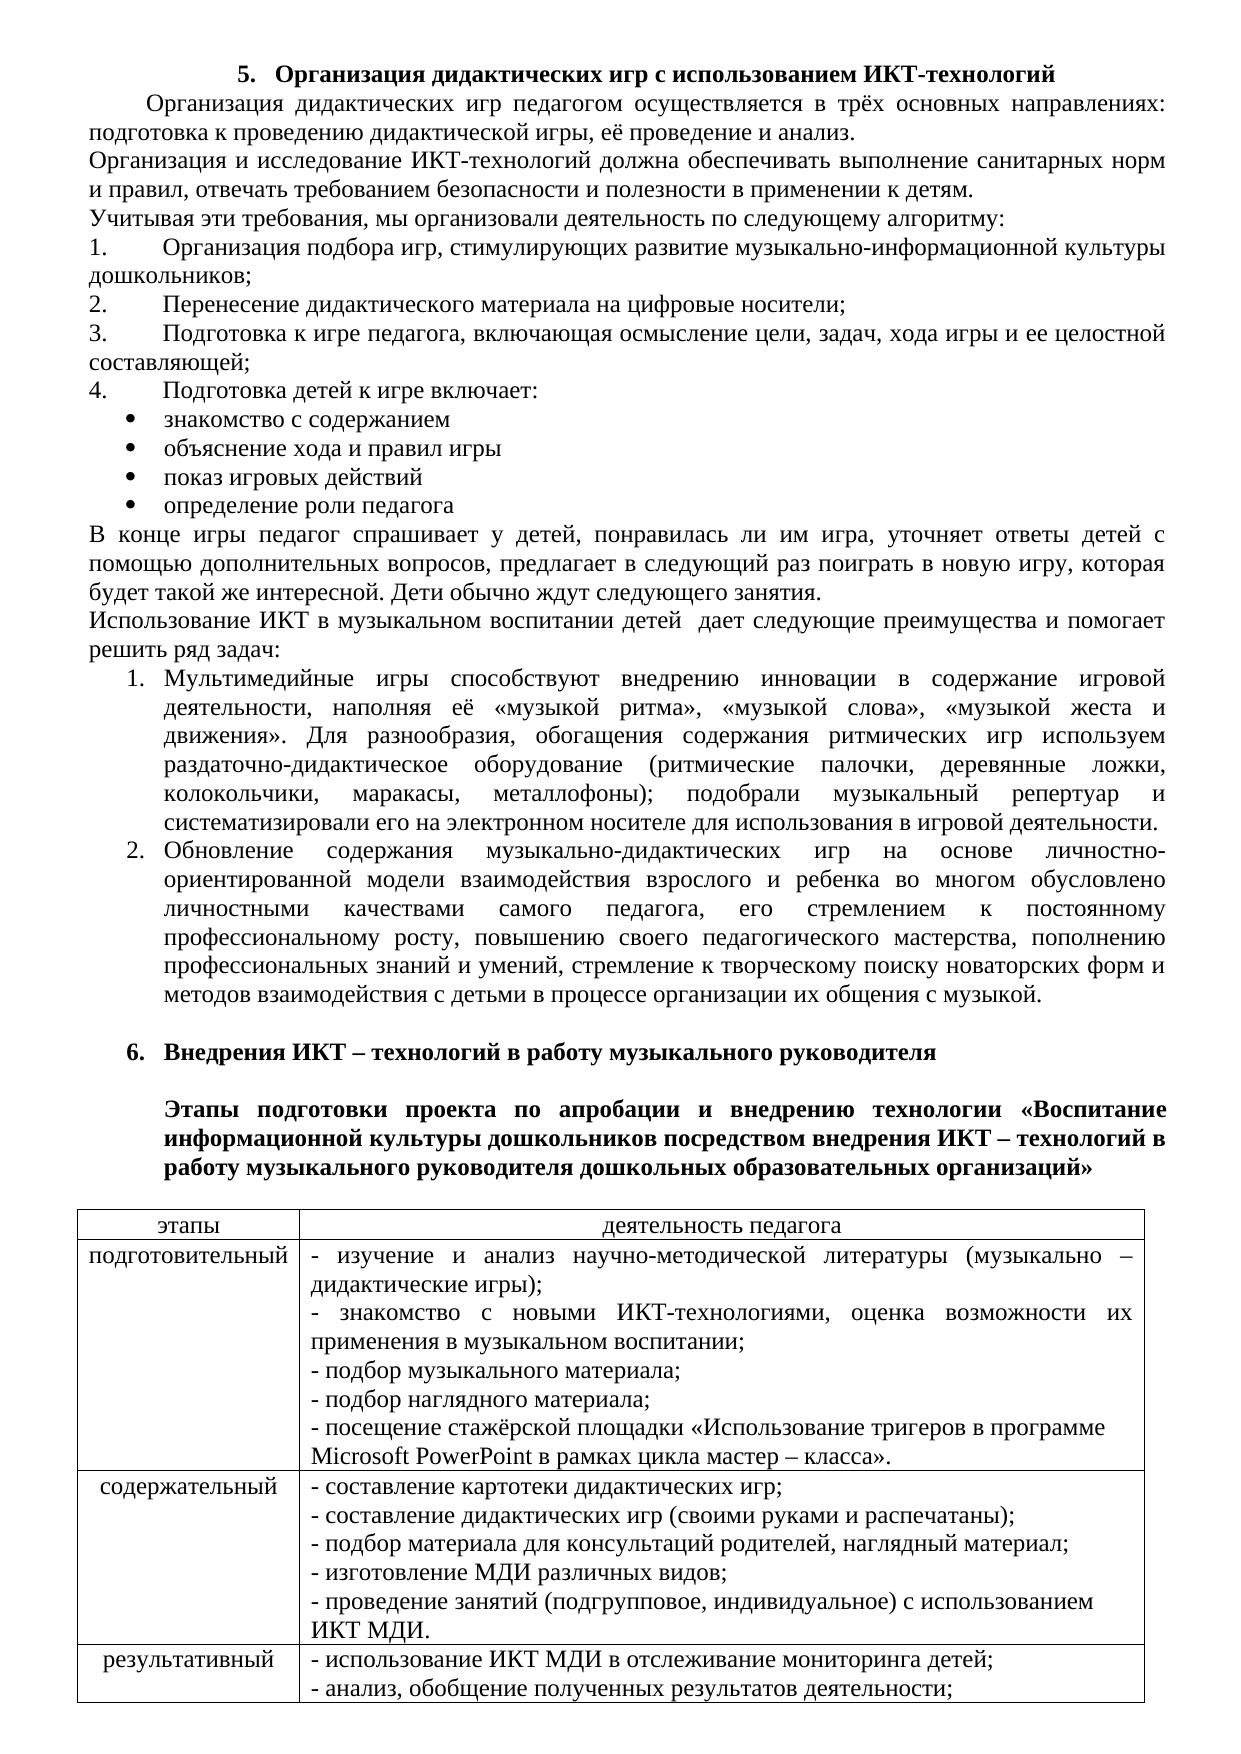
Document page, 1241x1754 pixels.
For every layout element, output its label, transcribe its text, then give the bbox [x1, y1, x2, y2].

list Обновление содержания музыкально-дидактических игр на основе личностно-ориентированной модели взаимодействия взрослого и ребенка во многом обусловлено личностными качествами самого педагога, его стремлением к постоянному профессиональному росту, повышению своего педагогического мастерства, пополнению профессиональных знаний и умений, стремление к творческому поиску новаторских форм и методов взаимодействия с детьми в процессе организации их общения с музыкой. [126, 835, 1167, 1008]
table_cell подготовительный [78, 1240, 299, 1470]
table_cell - составление картотеки дидактических игр; - составление дидактических игр (своими руками и распечатаны); - подбор материала для консультаций родителей, наглядный материал; - изготовление МДИ различных видов; - проведение занятий (подгрупповое, индивидуальное) с использованием ИКТ МДИ. [300, 1471, 1144, 1643]
list Организация подбора игр, стимулирующих развитие музыкально-информационной культуры дошкольников; [89, 232, 1167, 289]
list Подготовка к игре педагога, включающая осмысление цели, задач, хода игры и ее целостной составляющей; [89, 318, 1167, 375]
table_header деятельность педагога [300, 1210, 1144, 1239]
list Перенесение дидактического материала на цифровые носители; [89, 289, 1167, 318]
text В конце игры педагог спрашивает у детей, понравилась ли им игра, уточняет ответы детей с помощью дополнительных вопросов, предлагает в следующий раз поиграть в новую игру, которая будет такой же интересной. Дети обычно ждут следующего занятия. [89, 519, 1167, 605]
text Организация дидактических игр педагогом осуществляется в трёх основных направлениях: подготовка к проведению дидактической игры, её проведение и анализ. [89, 88, 1167, 145]
text Организация и исследование ИКТ-технологий должна обеспечивать выполнение санитарных норм и правил, отвечать требованием безопасности и полезности в применении к детям. [89, 145, 1167, 203]
table_header этапы [78, 1210, 299, 1239]
text Использование ИКТ в музыкальном воспитании детей дает следующие преимущества и помогает решить ряд задач: [89, 605, 1167, 663]
list объяснение хода и правил игры [126, 433, 1167, 462]
list знакомство с содержанием [126, 404, 1167, 433]
table_cell результативный [78, 1645, 299, 1702]
list определение роли педагога [126, 490, 1167, 519]
list Организация дидактических игр с использованием ИКТ-технологий [126, 59, 1167, 88]
list Этапы подготовки проекта по апробации и внедрению технологии «Воспитание информационной культуры дошкольников посредством внедрения ИКТ – технологий в работу музыкального руководителя дошкольных образовательных организаций» [164, 1094, 1167, 1180]
table_cell содержательный [78, 1471, 299, 1643]
list Мультимедийные игры способствуют внедрению инновации в содержание игровой деятельности, наполняя её «музыкой ритма», «музыкой слова», «музыкой жеста и движения». Для разнообразия, обогащения содержания ритмических игр используем раздаточно-дидактическое оборудование (ритмические палочки, деревянные ложки, колокольчики, маракасы, металлофоны); подобрали музыкальный репертуар и систематизировали его на электронном носителе для использования в игровой деятельности. [126, 663, 1167, 835]
table_cell - изучение и анализ научно-методической литературы (музыкально – дидактические игры); - знакомство с новыми ИКТ-технологиями, оценка возможности их применения в музыкальном воспитании; - подбор музыкального материала; - подбор наглядного материала; - посещение стажёрской площадки «Использование тригеров в программе Microsoft PowerPoint в рамках цикла мастер – класса». [300, 1240, 1144, 1470]
list показ игровых действий [126, 462, 1167, 490]
list Внедрения ИКТ – технологий в работу музыкального руководителя [126, 1037, 1167, 1065]
text Учитывая эти требования, мы организовали деятельность по следующему алгоритму: [89, 203, 1167, 232]
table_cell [300, 1645, 1144, 1702]
list Подготовка детей к игре включает: [89, 375, 1167, 404]
